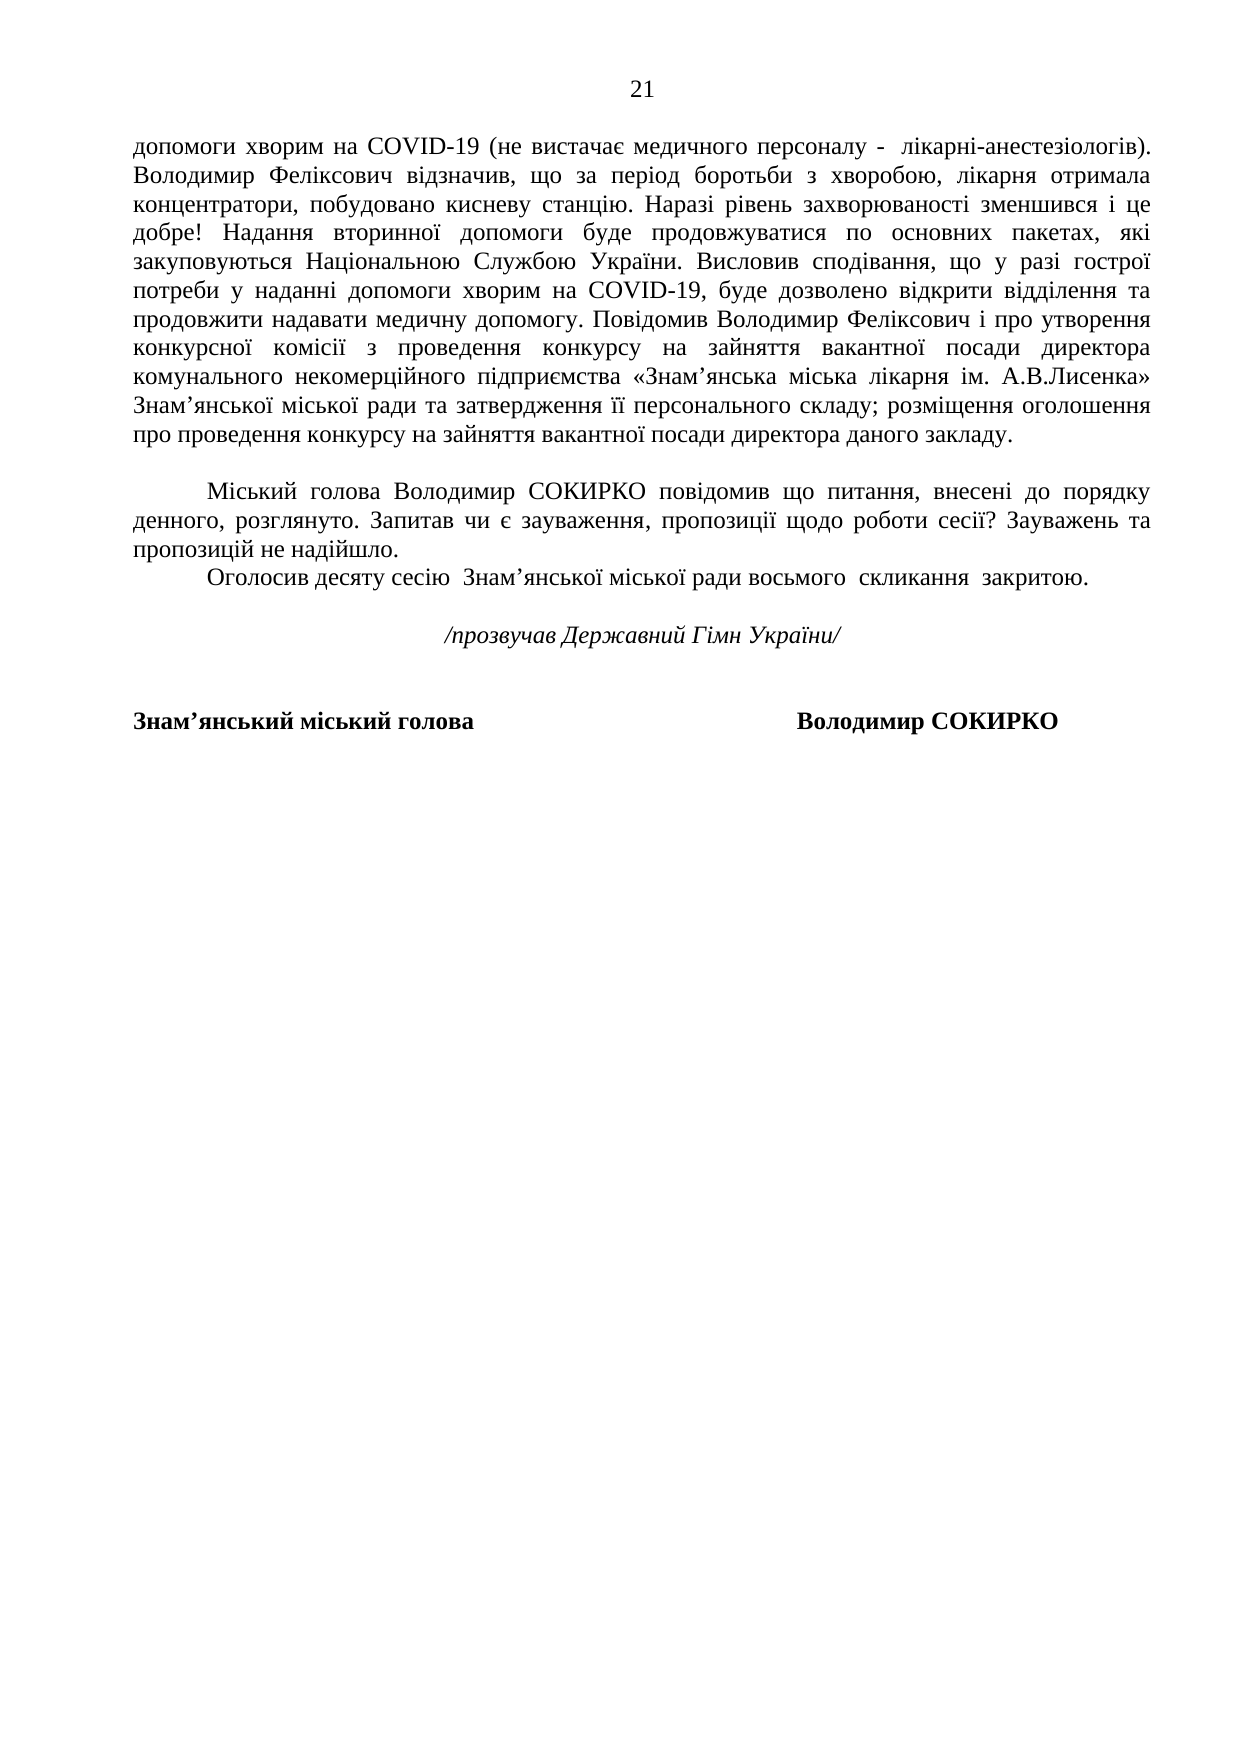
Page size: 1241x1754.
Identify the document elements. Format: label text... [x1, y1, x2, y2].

text /прозвучав Державний Гімн України/ [133, 620, 1152, 649]
text Оголосив десяту сесію Знам’янської міської ради восьмого скликання закритою. [133, 562, 1152, 591]
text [133, 131, 1152, 447]
text Знам’янський міський голова Володимир СОКИРКО [133, 706, 1152, 735]
text Міський голова Володимир СОКИРКО повідомив що питання, внесені до порядку денного, розглянуто. Запитав чи є зауваження, пропозиції щодо роботи сесії? Зауважень та пропозицій не надійшло. [133, 476, 1152, 562]
